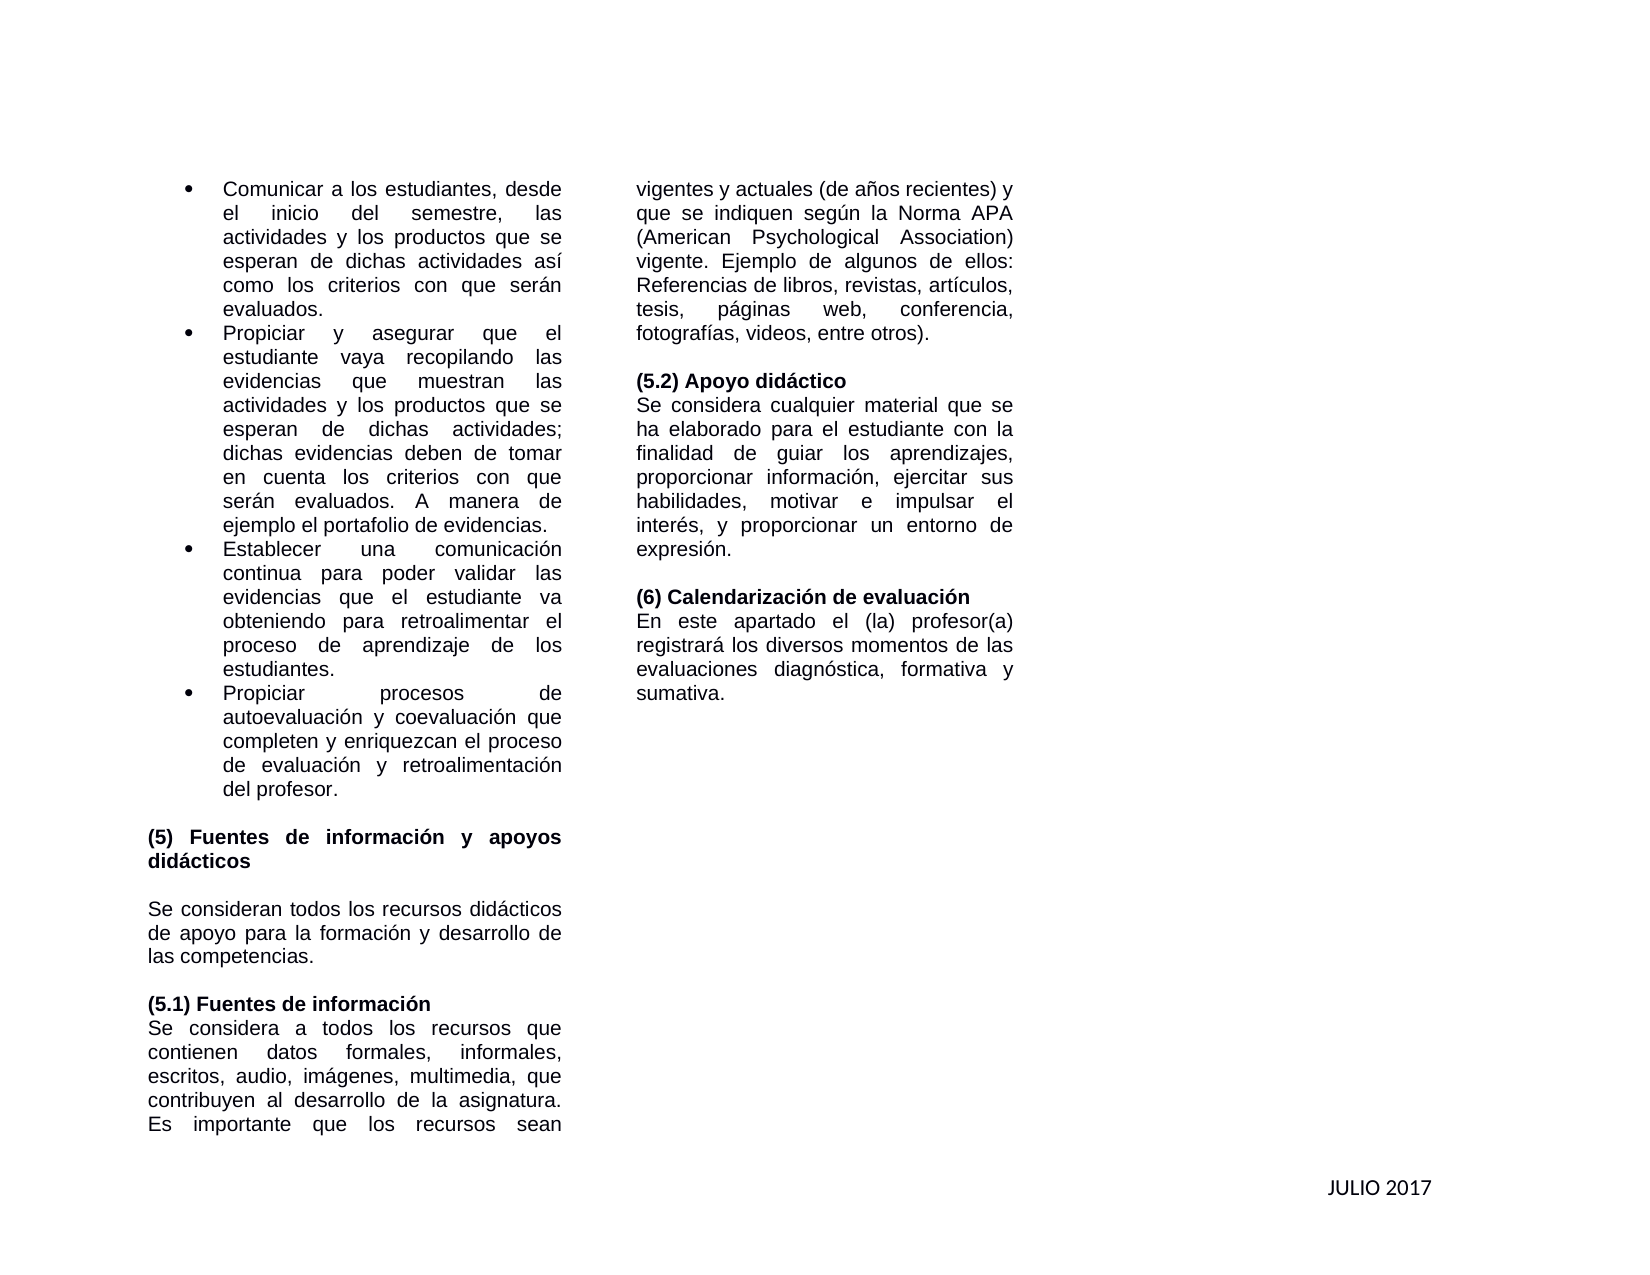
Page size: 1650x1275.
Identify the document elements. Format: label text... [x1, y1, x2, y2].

list Comunicar a los estudiantes, desde el inicio del semestre, las actividades y los productos que se esperan de dichas actividades así como los criterios con que serán evaluados. [185, 177, 562, 321]
text Se consideran todos los recursos didácticos de apoyo para la formación y desarrollo de las competencias. [148, 896, 562, 968]
text (6) Calendarización de evaluación [636, 584, 1014, 608]
list Propiciar procesos de autoevaluación y coevaluación que completen y enriquezcan el proceso de evaluación y retroalimentación del profesor. [185, 681, 562, 801]
text (5.1) Fuentes de información [148, 992, 562, 1016]
text Se considera cualquier material que se ha elaborado para el estudiante con la finalidad de guiar los aprendizajes, proporcionar información, ejercitar sus habilidades, motivar e impulsar el interés, y proporcionar un entorno de expresión. [636, 393, 1014, 561]
text (5.2) Apoyo didáctico [636, 369, 1014, 393]
text En este apartado el (la) profesor(a) registrará los diversos momentos de las evaluaciones diagnóstica, formativa y sumativa. [636, 608, 1014, 704]
text (5) Fuentes de información y apoyos didácticos [148, 824, 562, 872]
text Se considera a todos los recursos que contienen datos formales, informales, escritos, audio, imágenes, multimedia, que contribuyen al desarrollo de la asignatura. Es importante que los recursos sean vigentes y actuales (de años recientes) y que se indiquen según la Norma APA (American Psychological Association) vigente. Ejemplo de algunos de ellos: Referencias de libros, revistas, artículos, tesis, páginas web, conferencia, fotografías, videos, entre otros). [148, 1016, 562, 1136]
text Se considera a todos los recursos que contienen datos formales, informales, escritos, audio, imágenes, multimedia, que contribuyen al desarrollo de la asignatura. Es importante que los recursos sean vigentes y actuales (de años recientes) y que se indiquen según la Norma APA (American Psychological Association) vigente. Ejemplo de algunos de ellos: Referencias de libros, revistas, artículos, tesis, páginas web, conferencia, fotografías, videos, entre otros). [636, 177, 1014, 345]
list Establecer una comunicación continua para poder validar las evidencias que el estudiante va obteniendo para retroalimentar el proceso de aprendizaje de los estudiantes. [185, 537, 562, 681]
list Propiciar y asegurar que el estudiante vaya recopilando las evidencias que muestran las actividades y los productos que se esperan de dichas actividades; dichas evidencias deben de tomar en cuenta los criterios con que serán evaluados. A manera de ejemplo el portafolio de evidencias. [185, 321, 562, 537]
